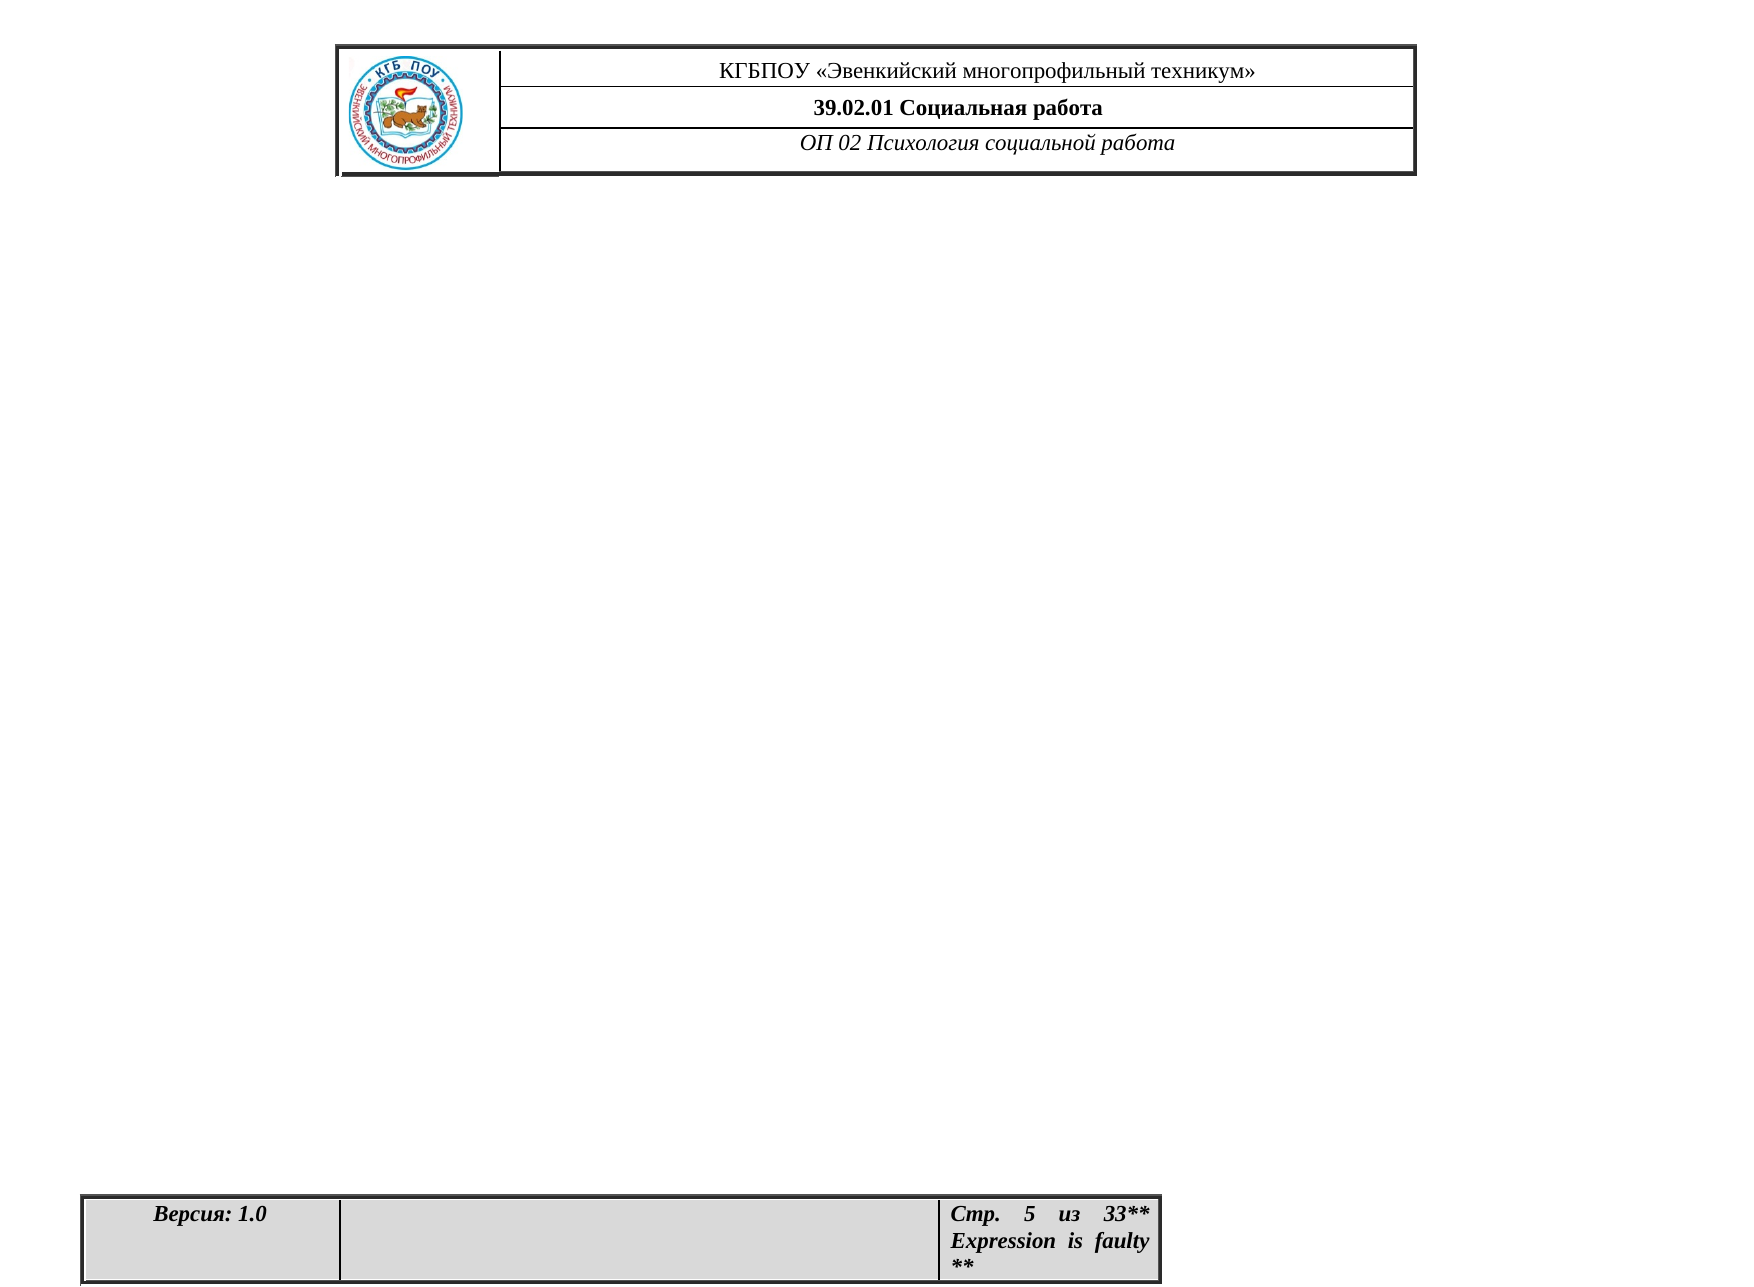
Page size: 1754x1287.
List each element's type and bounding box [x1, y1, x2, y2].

picture [348, 56, 463, 171]
